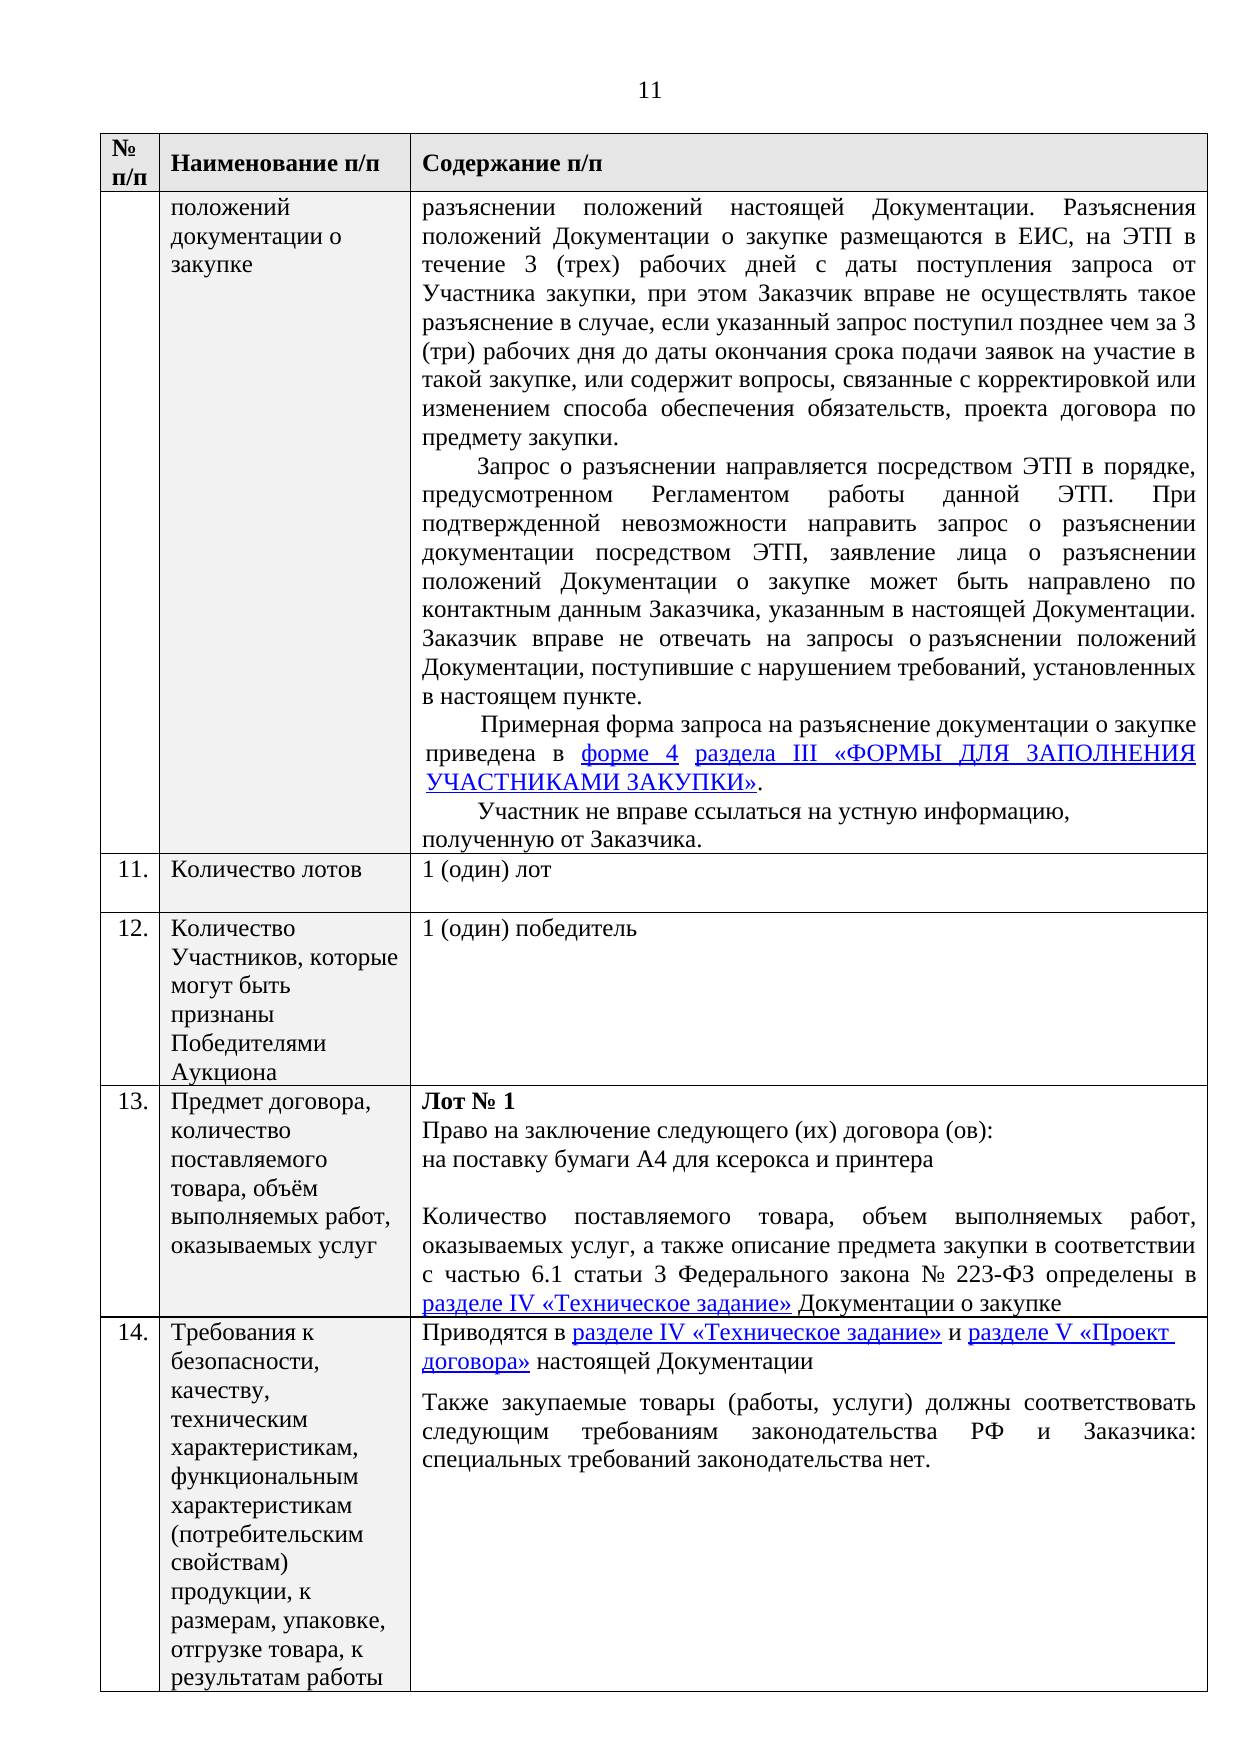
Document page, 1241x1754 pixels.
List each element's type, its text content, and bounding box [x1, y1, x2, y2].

table_cell [101, 192, 159, 853]
table_cell Количество Участников, которые могут быть признаны Победителями Аукциона [160, 913, 410, 1085]
table_header Содержание п/п [411, 134, 1207, 191]
table_cell Предмет договора, количество поставляемого товара, объём выполняемых работ, оказываемых услуг [160, 1086, 410, 1316]
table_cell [411, 1318, 1207, 1691]
table_cell [101, 1318, 159, 1691]
table_header Наименование п/п [160, 134, 410, 191]
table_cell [411, 192, 1207, 853]
table_cell 1 (один) лот [411, 854, 1207, 912]
table_cell 1 (один) победитель [411, 913, 1207, 1085]
table_cell [101, 1086, 159, 1316]
table_cell Лот № 1 Право на заключение следующего (их) договора (ов): на поставку бумаги А4 для ксерокса и принтера Количество поставляемого товара, объем выполняемых работ, оказываемых услуг, а также описание предмета закупки в соответствии с частью 6.1 статьи 3 Федерального закона № 223-ФЗ определены в разделе IV «Техническое задание» Документации о закупке [411, 1086, 1207, 1316]
table_cell [101, 854, 159, 912]
table_header № п/п [101, 134, 159, 191]
table_cell Количество лотов [160, 854, 410, 912]
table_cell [160, 1318, 410, 1691]
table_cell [160, 192, 410, 853]
table_cell [101, 913, 159, 1085]
